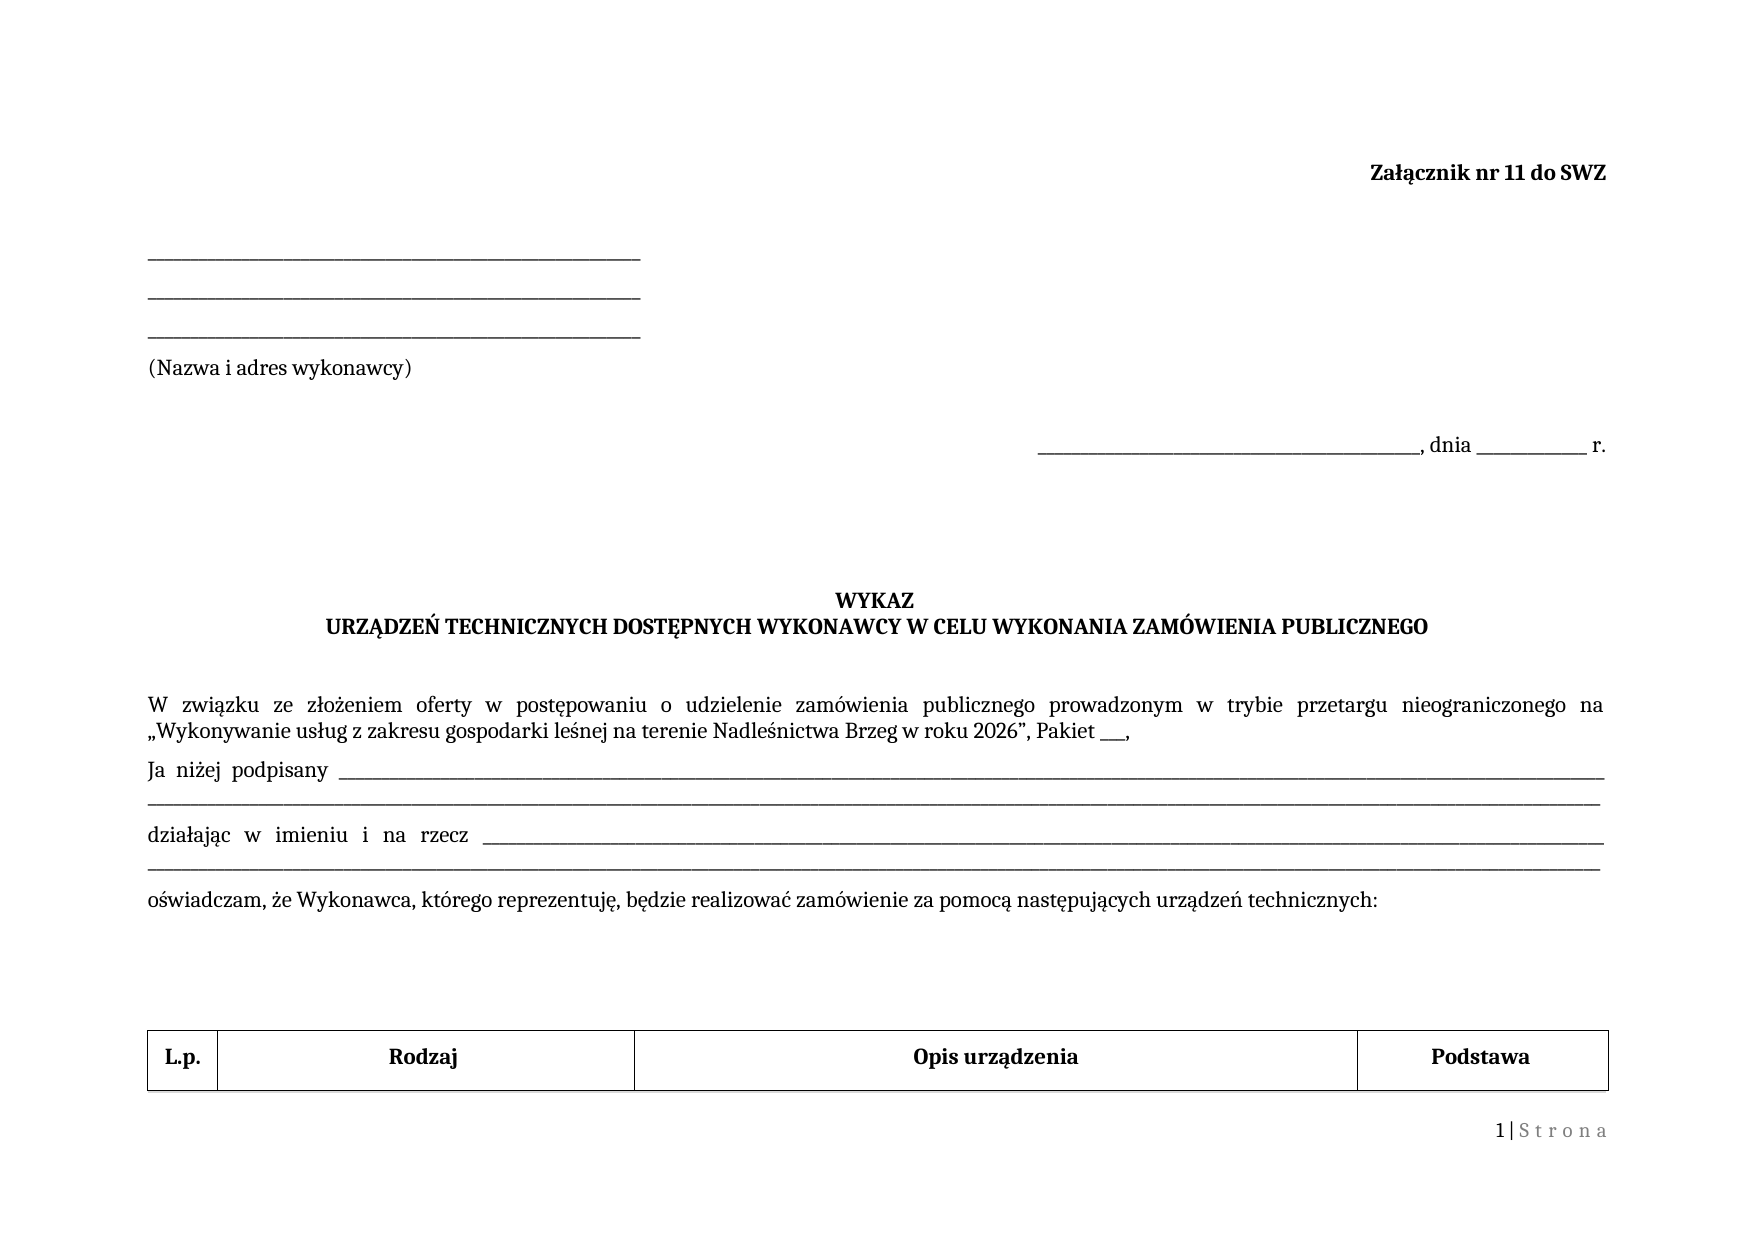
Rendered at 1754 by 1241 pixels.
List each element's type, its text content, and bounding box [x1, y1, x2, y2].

text W związku ze złożeniem oferty w postępowaniu o udzielenie zamówienia publicznego prowadzonym w trybie przetargu nieograniczonego na „Wykonywanie usług z zakresu gospodarki leśnej na terenie Nadleśnictwa Brzeg w roku 2026”, Pakiet ___, [148, 692, 1606, 744]
text _____________________________________________, dnia _____________ r. [148, 432, 1606, 458]
table_header Rodzaj urządzenia [218, 1031, 634, 1090]
text __________________________________________________________ [148, 277, 1606, 303]
text Załącznik nr 11 do SWZ [148, 160, 1606, 186]
text __________________________________________________________ [148, 316, 1606, 342]
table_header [635, 1031, 1357, 1090]
table_header L.p. [148, 1031, 217, 1090]
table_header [1358, 1031, 1608, 1090]
text Ja niżej podpisany _____________________________________________________________________________________________________________________________________________________ ___________________________________________________________________________________________________________________________________________________________________________ [148, 757, 1606, 809]
text (Nazwa i adres wykonawcy) [148, 354, 1606, 381]
text WYKAZ URZĄDZEŃ TECHNICZNYCH DOSTĘPNYCH WYKONAWCY W CELU WYKONANIA ZAMÓWIENIA PUBLICZNEGO [148, 587, 1606, 640]
text __________________________________________________________ [148, 238, 1606, 264]
text działając w imieniu i na rzecz ____________________________________________________________________________________________________________________________________ ___________________________________________________________________________________________________________________________________________________________________________ [148, 822, 1606, 875]
text oświadczam, że Wykonawca, którego reprezentuję, będzie realizować zamówienie za pomocą następujących urządzeń technicznych: [148, 887, 1606, 913]
